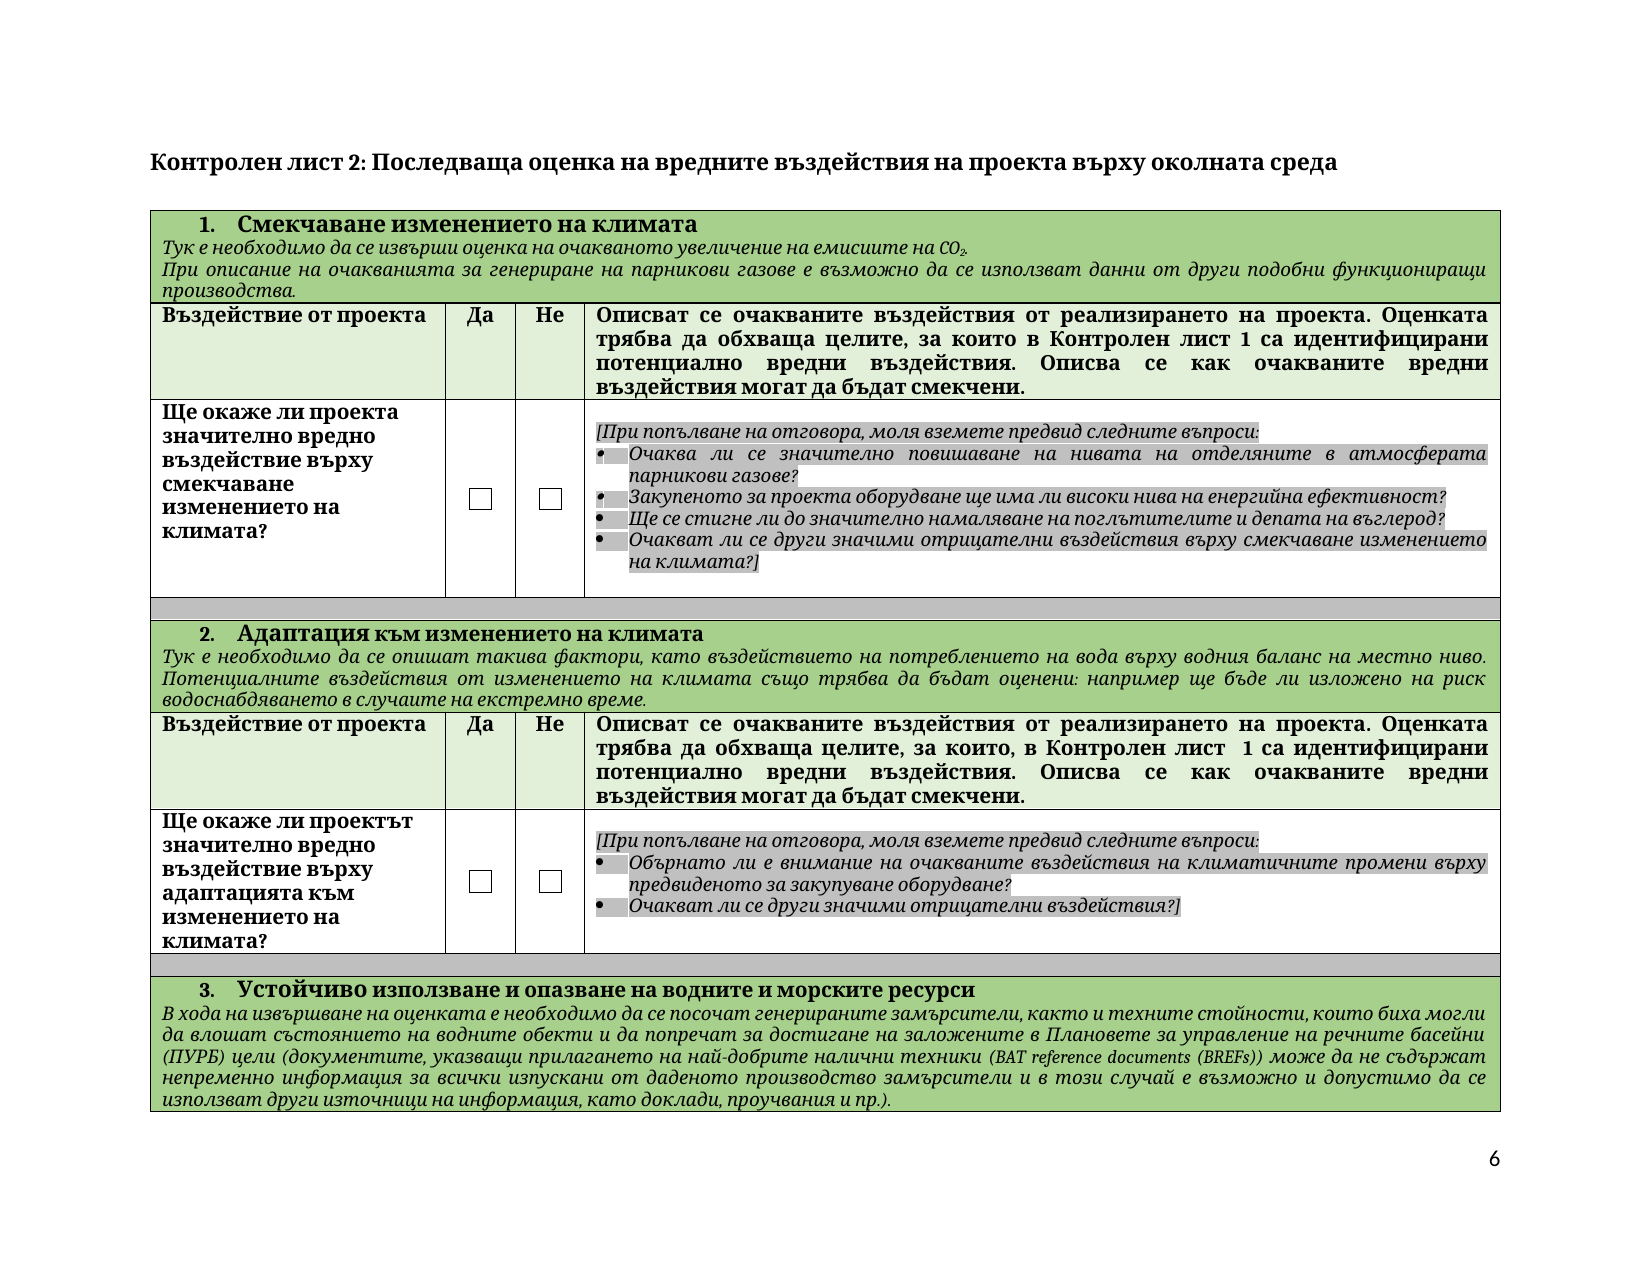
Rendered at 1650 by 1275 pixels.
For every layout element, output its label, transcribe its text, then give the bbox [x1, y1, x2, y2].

table_cell Описват се очакваните въздействия от реализирането на проекта. Оценката трябва да обхваща целите, за които в Контролен лист 1 са идентифицирани потенциално вредни въздействия. Описва се как очакваните вредни въздействия могат да бъдат смекчени. [585, 304, 1500, 399]
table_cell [151, 977, 1500, 1111]
table_header Смекчаване изменението на климата Тук е необходимо да се извърши оценка на очакваното увеличение на емисиите на CO2. При описание на очакванията за генериране на парникови газове е възможно да се използват данни от други подобни функциониращи производства. [151, 211, 1500, 302]
table_cell [516, 810, 584, 953]
table_cell Ще окаже ли проектът значително вредно въздействие върху адаптацията към изменението на климата? [151, 810, 445, 953]
table_cell [446, 400, 515, 597]
text Контролен лист 2: Последваща оценка на вредните въздействия на проекта върху околната среда [150, 150, 1500, 176]
table_cell [516, 400, 584, 597]
table_cell Не [516, 304, 584, 399]
table_cell Въздействие от проекта [151, 713, 445, 808]
table_cell [151, 598, 1500, 619]
table_cell Описват се очакваните въздействия от реализирането на проекта. Оценката трябва да обхваща целите, за които, в Контролен лист 1 са идентифицирани потенциално вредни въздействия. Описва се как очакваните вредни въздействия могат да бъдат смекчени. [585, 713, 1500, 808]
table_cell [При попълване на отговора, моля вземете предвид следните въпроси: Обърнато ли е внимание на очакваните въздействия на климатичните промени върху предвиденото за закупуване оборудване? Очакват ли се други значими отрицателни въздействия?] [585, 810, 1500, 953]
table_cell Въздействие от проекта [151, 304, 445, 399]
table_cell Адаптация към изменението на климата Тук е необходимо да се опишат такива фактори, като въздействието на потреблението на вода върху водния баланс на местно ниво. Потенциалните въздействия от изменението на климата също трябва да бъдат оценени: например ще бъде ли изложено на риск водоснабдяването в случаите на екстремно време. [151, 621, 1500, 712]
table_cell [При попълване на отговора, моля вземете предвид следните въпроси: Очаква ли се значително повишаване на нивата на отделяните в атмосферата парникови газове? Закупеното за проекта оборудване ще има ли високи нива на енергийна ефективност? Ще се стигне ли до значително намаляване на поглътителите и депата на въглерод? Очакват ли се други значими отрицателни въздействия върху смекчаване изменението на климата?] [585, 400, 1500, 597]
table_cell Да [446, 713, 515, 808]
table_cell Да [446, 304, 515, 399]
table_cell Ще окаже ли проекта значително вредно въздействие върху смекчаване изменението на климата? [151, 400, 445, 597]
table_cell Не [516, 713, 584, 808]
table_cell [151, 954, 1500, 976]
table_cell [446, 810, 515, 953]
